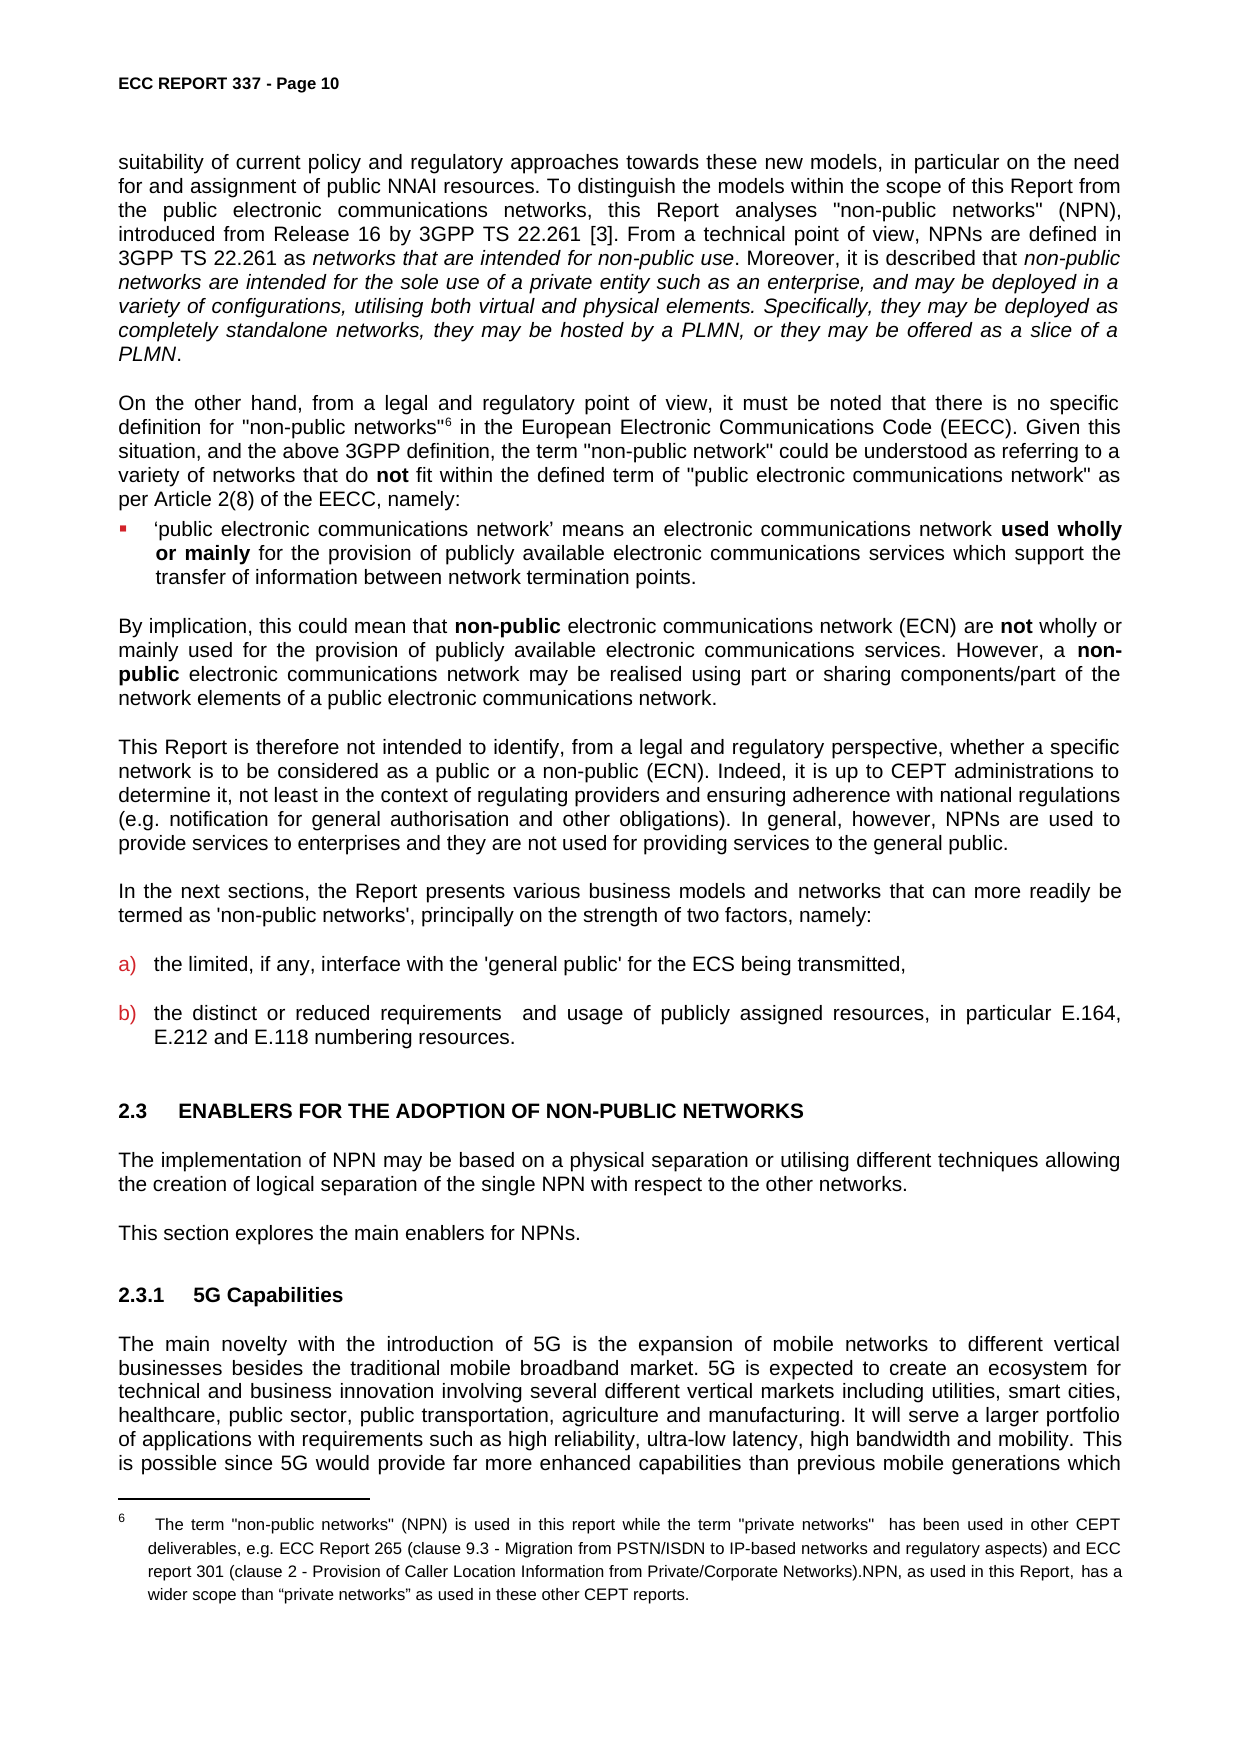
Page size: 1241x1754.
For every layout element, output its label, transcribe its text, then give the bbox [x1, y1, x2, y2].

subtitle Enablers for the adoption of non-public networks [118, 1099, 1122, 1123]
text By implication, this could mean that non-public electronic communications network (ECN) are not wholly or mainly used for the provision of publicly available electronic communications services. However, a non-public electronic communications network may be realised using part or sharing components/part of the network elements of a public electronic communications network. [118, 614, 1122, 709]
list the distinct or reduced requirements and usage of publicly assigned resources, in particular E.164, E.212 and E.118 numbering resources. [118, 1001, 1122, 1049]
list the limited, if any, interface with the 'general public' for the ECS being transmitted, [118, 952, 1122, 976]
text The implementation of NPN may be based on a physical separation or utilising different techniques allowing the creation of logical separation of the single NPN with respect to the other networks. [118, 1148, 1122, 1196]
text ‘public electronic communications network’ means an electronic communications network used wholly or mainly for the provision of publicly available electronic communications services which support the transfer of information between network termination points. [118, 517, 1122, 589]
text This Report is therefore not intended to identify, from a legal and regulatory perspective, whether a specific network is to be considered as a public or a non-public (ECN). Indeed, it is up to CEPT administrations to determine it, not least in the context of regulating providers and ensuring adherence with national regulations (e.g. notification for general authorisation and other obligations). In general, however, NPNs are used to provide services to enterprises and they are not used for providing services to the general public. [118, 734, 1122, 854]
text In the next sections, the Report presents various business models and networks that can more readily be termed as 'non-public networks', principally on the strength of two factors, namely: [118, 879, 1122, 927]
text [118, 150, 1122, 366]
subtitle 5G Capabilities [118, 1282, 1122, 1306]
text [118, 1331, 1122, 1475]
text This section explores the main enablers for NPNs. [118, 1221, 1122, 1245]
text On the other hand, from a legal and regulatory point of view, it must be noted that there is no specific definition for "non-public networks" in the European Electronic Communications Code (EECC). Given this situation, and the above 3GPP definition, the term "non-public network" could be understood as referring to a variety of networks that do not fit within the defined term of "public electronic communications network" as per Article 2(8) of the EECC, namely: [118, 391, 1122, 510]
